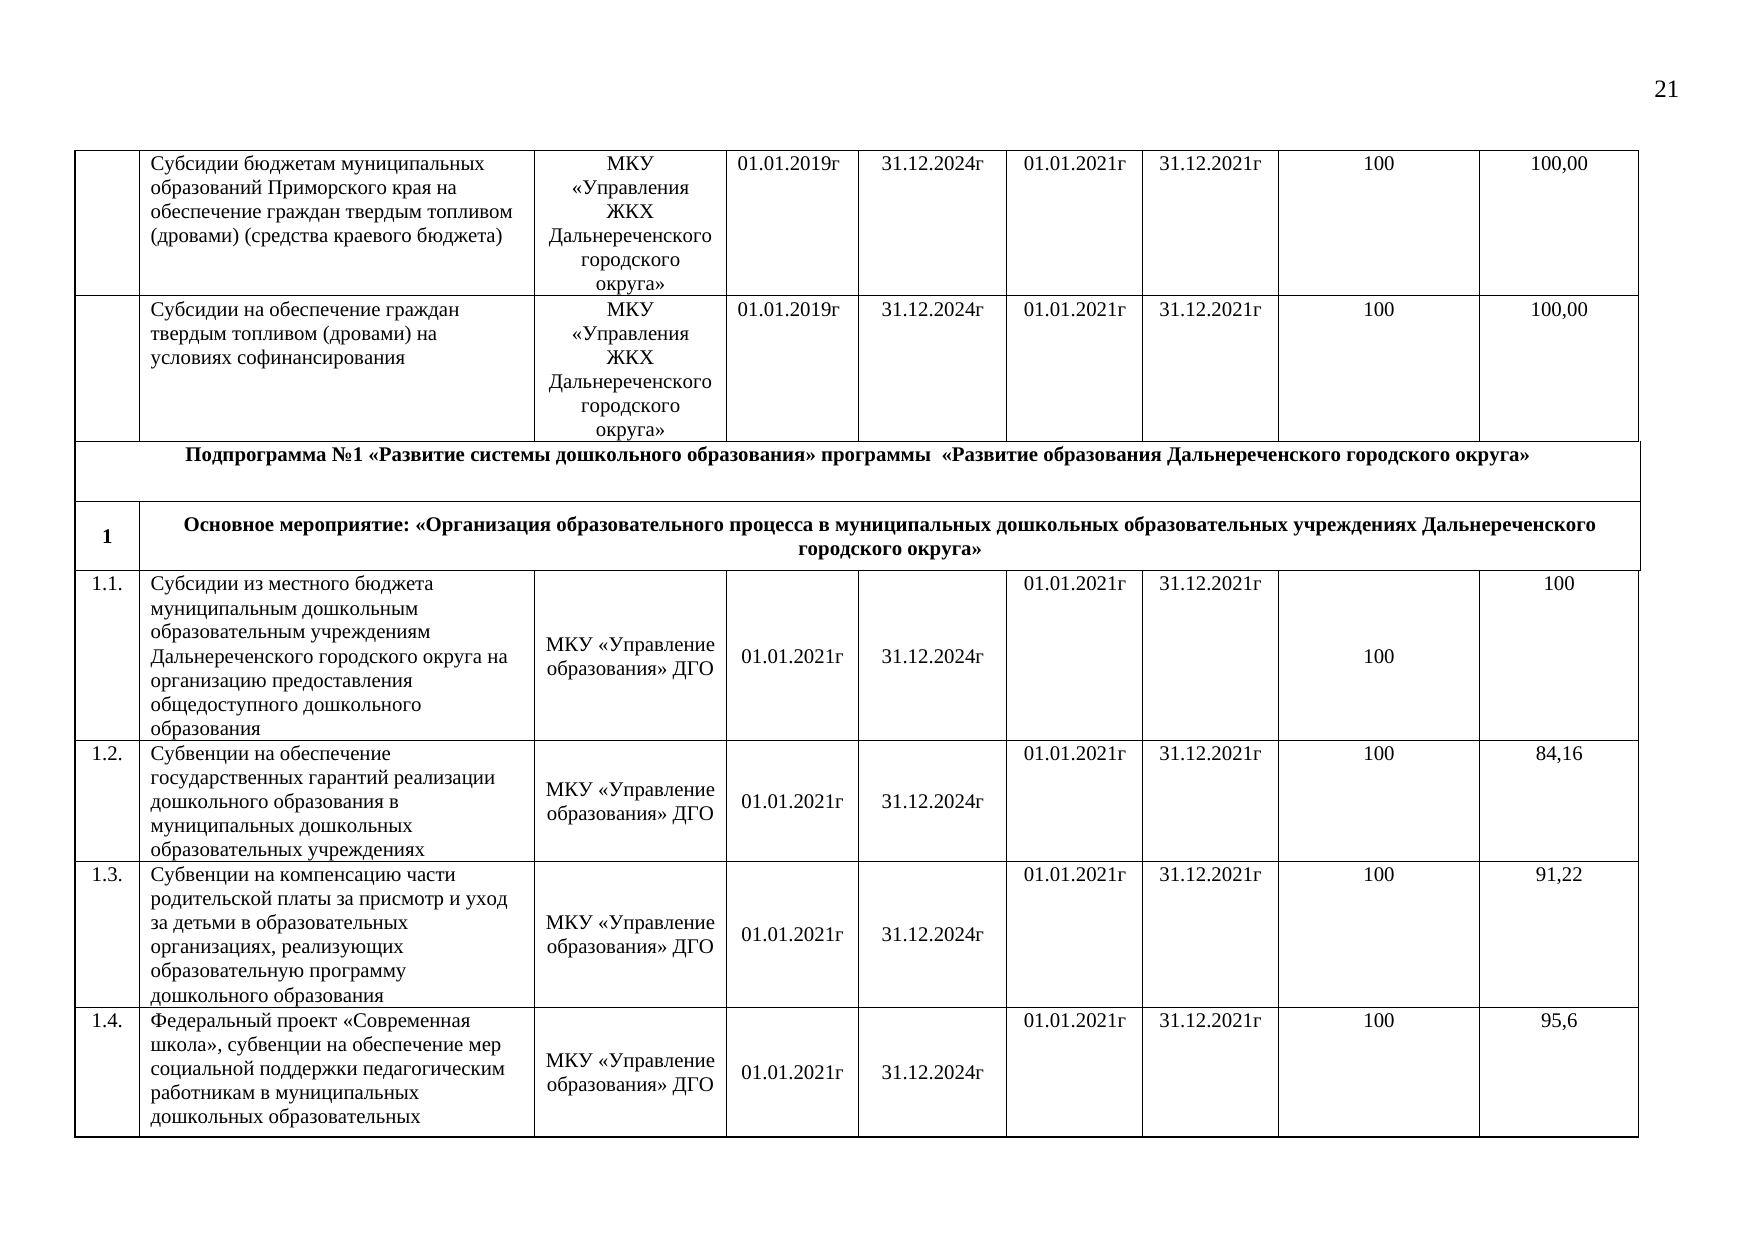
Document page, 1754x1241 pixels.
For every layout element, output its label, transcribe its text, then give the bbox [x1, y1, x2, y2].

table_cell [140, 1008, 534, 1136]
table_cell 31.12.2021г [1143, 741, 1278, 861]
table_cell 1.4. [76, 1008, 139, 1136]
table_cell 31.12.2021г [1143, 296, 1278, 441]
table_cell 01.01.2019г [727, 296, 858, 441]
table_cell 31.12.2021г [1143, 571, 1278, 740]
table_cell 84,16 [1480, 741, 1638, 861]
table_cell 100 [1279, 862, 1479, 1007]
table_cell 01.01.2019г [727, 151, 858, 295]
table_cell 01.01.2021г [1007, 862, 1142, 1007]
table_cell 91,22 [1480, 862, 1638, 1007]
table_cell 100 [1279, 151, 1479, 295]
table_cell 31.12.2021г [1143, 1008, 1278, 1136]
table_cell 31.12.2024г [859, 741, 1006, 861]
table_cell 01.01.2021г [1007, 1008, 1142, 1136]
table_cell 100 [1279, 571, 1479, 740]
table_cell 100 [1279, 741, 1479, 861]
table_cell Основное мероприятие: «Организация образовательного процесса в муниципальных дошкольных образовательных учреждениях Дальнереченского городского округа» [140, 502, 1640, 570]
table_cell Субсидии на обеспечение граждан твердым топливом (дровами) на условиях софинансирования [140, 296, 534, 441]
table_cell 31.12.2021г [1143, 862, 1278, 1007]
table_cell 01.01.2021г [1007, 571, 1142, 740]
table_cell Подпрограмма №1 «Развитие системы дошкольного образования» программы «Развитие образования Дальнереченского городского округа» [76, 441, 1640, 501]
table_cell 95,6 [1480, 1008, 1638, 1136]
table_cell 01.01.2021г [1007, 741, 1142, 861]
table_cell Субвенции на обеспечение государственных гарантий реализации дошкольного образования в муниципальных дошкольных образовательных учреждениях [140, 741, 534, 861]
table_cell МКУ «Управление образования» ДГО [535, 862, 726, 1007]
table_cell 100 [1279, 1008, 1479, 1136]
table_cell 1.2. [76, 741, 139, 861]
table_cell 100,00 [1480, 151, 1638, 295]
table_cell МКУ «Управления ЖКХ Дальнереченского городского округа» [535, 296, 726, 441]
table_cell 31.12.2024г [859, 296, 1006, 441]
table_cell 01.01.2021г [1007, 151, 1142, 295]
table_cell 31.12.2024г [859, 862, 1006, 1007]
table_cell 31.12.2024г [859, 571, 1006, 740]
table_cell 01.01.2021г [727, 741, 858, 861]
table_cell Субсидии бюджетам муниципальных образований Приморского края на обеспечение граждан твердым топливом (дровами) (средства краевого бюджета) [140, 151, 534, 295]
table_cell 1.3. [76, 862, 139, 1007]
table_cell 01.01.2021г [727, 571, 858, 740]
table_cell 31.12.2024г [859, 151, 1006, 295]
table_cell Субсидии из местного бюджета муниципальным дошкольным образовательным учреждениям Дальнереченского городского округа на организацию предоставления общедоступного дошкольного образования [140, 571, 534, 740]
table_cell МКУ «Управление образования» ДГО [535, 741, 726, 861]
table_cell 31.12.2021г [1143, 151, 1278, 295]
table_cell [535, 1008, 726, 1136]
table_cell 100 [1480, 571, 1638, 740]
table_cell МКУ «Управление образования» ДГО [535, 571, 726, 740]
table_cell 100,00 [1480, 296, 1638, 441]
table_cell Субвенции на компенсацию части родительской платы за присмотр и уход за детьми в образовательных организациях, реализующих образовательную программу дошкольного образования [140, 862, 534, 1007]
table_cell 31.12.2024г [859, 1008, 1006, 1136]
table_cell 100 [1279, 296, 1479, 441]
table_cell 01.01.2021г [727, 862, 858, 1007]
table_cell 1.1. [76, 571, 139, 740]
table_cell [535, 151, 726, 295]
table_cell [76, 151, 139, 295]
table_cell 1 [76, 502, 139, 570]
table_cell 01.01.2021г [1007, 296, 1142, 441]
table_cell [76, 296, 139, 441]
table_cell 01.01.2021г [727, 1008, 858, 1136]
